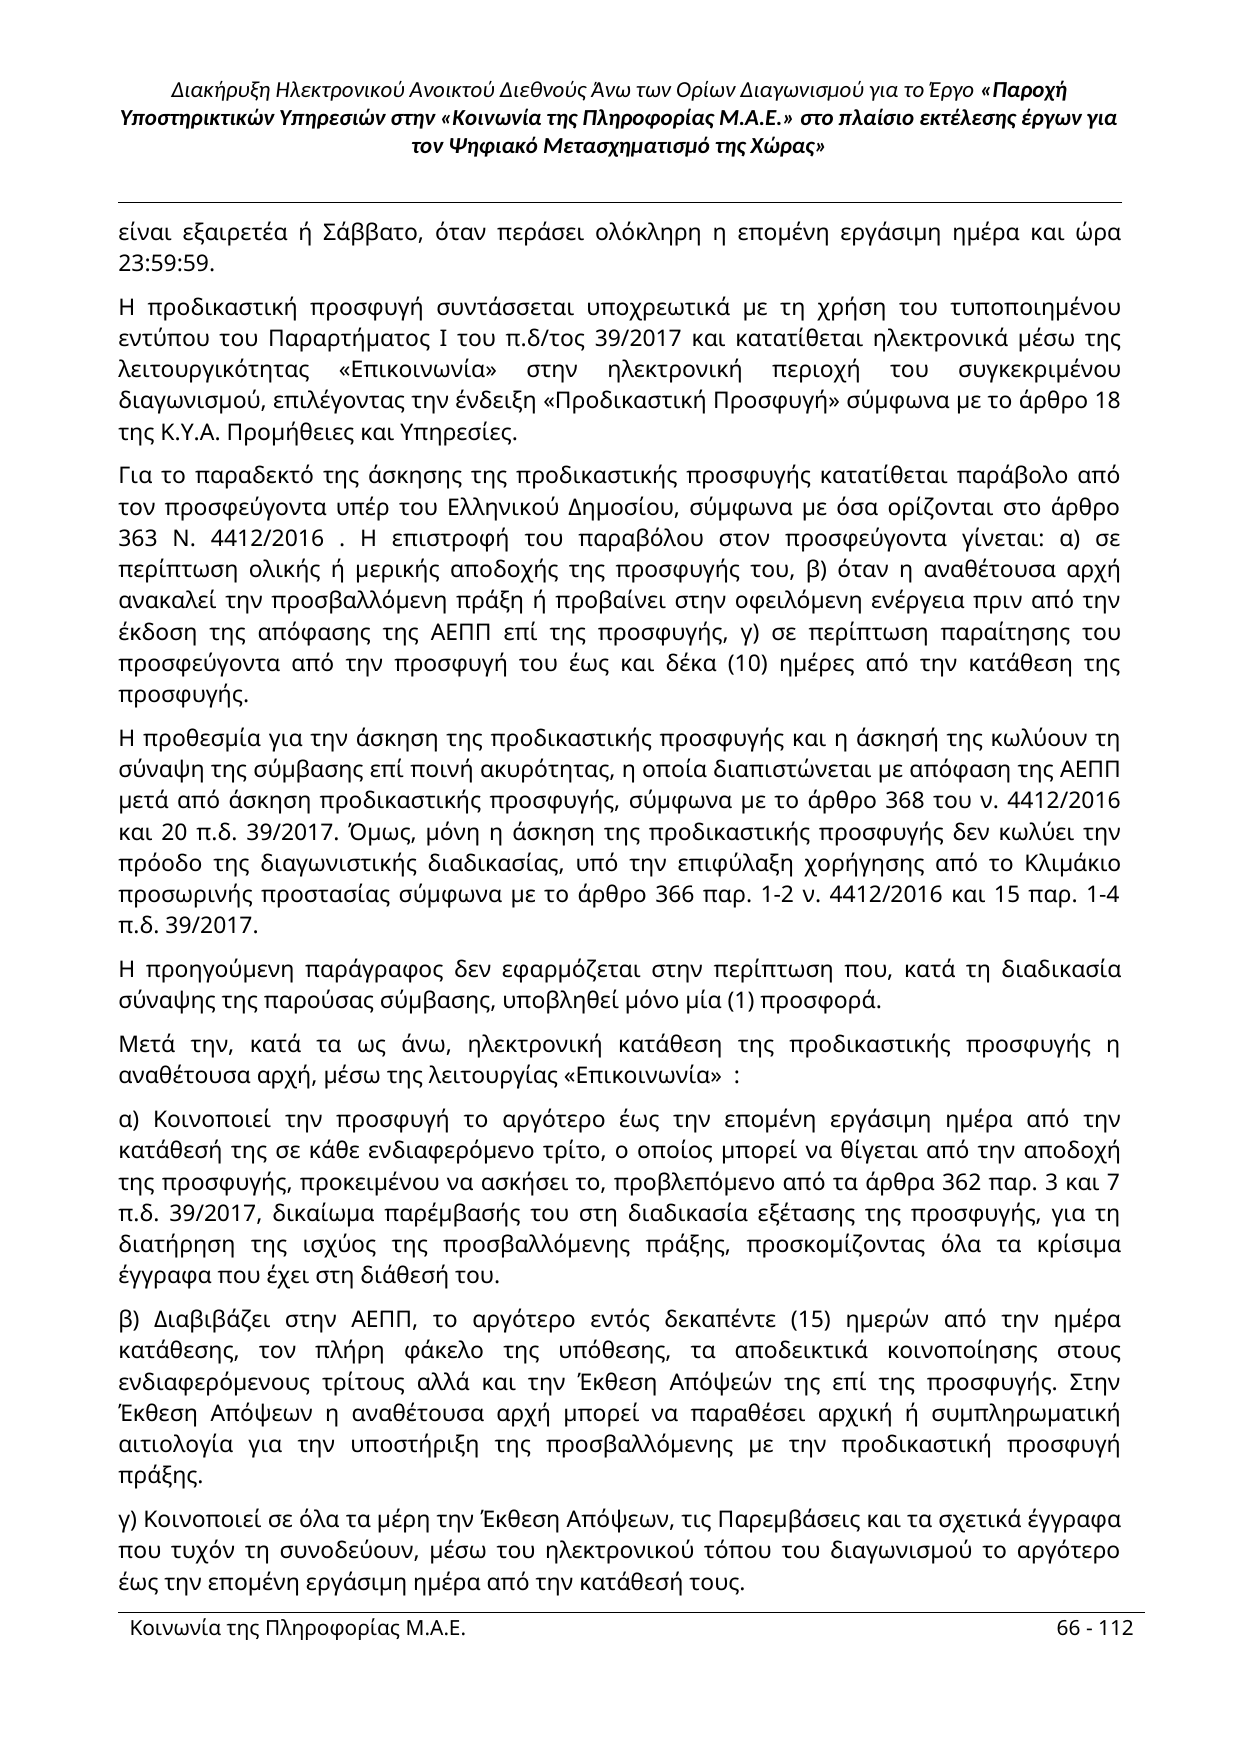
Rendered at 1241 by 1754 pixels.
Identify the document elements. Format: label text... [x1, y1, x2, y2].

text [118, 216, 1122, 278]
text γ) Κοινοποιεί σε όλα τα μέρη την Έκθεση Απόψεων, τις Παρεμβάσεις και τα σχετικά έγγραφα που τυχόν τη συνοδεύουν, μέσω του ηλεκτρονικού τόπου του διαγωνισμού το αργότερο έως την επομένη εργάσιμη ημέρα από την κατάθεσή τους. [118, 1503, 1122, 1597]
text α) Κοινοποιεί την προσφυγή το αργότερο έως την επομένη εργάσιμη ημέρα από την κατάθεσή της σε κάθε ενδιαφερόμενο τρίτο, ο οποίος μπορεί να θίγεται από την αποδοχή της προσφυγής, προκειμένου να ασκήσει το, προβλεπόμενο από τα άρθρα 362 παρ. 3 και 7 π.δ. 39/2017, δικαίωμα παρέμβασής του στη διαδικασία εξέτασης της προσφυγής, για τη διατήρηση της ισχύος της προσβαλλόμενης πράξης, προσκομίζοντας όλα τα κρίσιμα έγγραφα που έχει στη διάθεσή του. [118, 1103, 1122, 1291]
text Η προθεσμία για την άσκηση της προδικαστικής προσφυγής και η άσκησή της κωλύουν τη σύναψη της σύμβασης επί ποινή ακυρότητας, η οποία διαπιστώνεται με απόφαση της ΑΕΠΠ μετά από άσκηση προδικαστικής προσφυγής, σύμφωνα με το άρθρο 368 του ν. 4412/2016 και 20 π.δ. 39/2017. Όμως, μόνη η άσκηση της προδικαστικής προσφυγής δεν κωλύει την πρόοδο της διαγωνιστικής διαδικασίας, υπό την επιφύλαξη χορήγησης από το Κλιμάκιο προσωρινής προστασίας σύμφωνα με το άρθρο 366 παρ. 1-2 ν. 4412/2016 και 15 παρ. 1-4 π.δ. 39/2017. [118, 722, 1122, 941]
text Για το παραδεκτό της άσκησης της προδικαστικής προσφυγής κατατίθεται παράβολο από τον προσφεύγοντα υπέρ του Ελληνικού Δημοσίου, σύμφωνα με όσα ορίζονται στο άρθρο 363 Ν. 4412/2016 . Η επιστροφή του παραβόλου στον προσφεύγοντα γίνεται: α) σε περίπτωση ολικής ή μερικής αποδοχής της προσφυγής του, β) όταν η αναθέτουσα αρχή ανακαλεί την προσβαλλόμενη πράξη ή προβαίνει στην οφειλόμενη ενέργεια πριν από την έκδοση της απόφασης της ΑΕΠΠ επί της προσφυγής, γ) σε περίπτωση παραίτησης του προσφεύγοντα από την προσφυγή του έως και δέκα (10) ημέρες από την κατάθεση της προσφυγής. [118, 459, 1122, 709]
text β) Διαβιβάζει στην ΑΕΠΠ, το αργότερο εντός δεκαπέντε (15) ημερών από την ημέρα κατάθεσης, τον πλήρη φάκελο της υπόθεσης, τα αποδεικτικά κοινοποίησης στους ενδιαφερόμενους τρίτους αλλά και την Έκθεση Απόψεών της επί της προσφυγής. Στην Έκθεση Απόψεων η αναθέτουσα αρχή μπορεί να παραθέσει αρχική ή συμπληρωματική αιτιολογία για την υποστήριξη της προσβαλλόμενης με την προδικαστική προσφυγή πράξης. [118, 1303, 1122, 1491]
text Η προηγούμενη παράγραφος δεν εφαρμόζεται στην περίπτωση που, κατά τη διαδικασία σύναψης της παρούσας σύμβασης, υποβληθεί μόνο μία (1) προσφορά. [118, 953, 1122, 1016]
text Η προδικαστική προσφυγή συντάσσεται υποχρεωτικά με τη χρήση του τυποποιημένου εντύπου του Παραρτήματος Ι του π.δ/τος 39/2017 και κατατίθεται ηλεκτρονικά μέσω της λειτουργικότητας «Επικοινωνία» στην ηλεκτρονική περιοχή του συγκεκριμένου διαγωνισμού, επιλέγοντας την ένδειξη «Προδικαστική Προσφυγή» σύμφωνα με το άρθρο 18 της Κ.Υ.Α. Προμήθειες και Υπηρεσίες. [118, 291, 1122, 447]
text Μετά την, κατά τα ως άνω, ηλεκτρονική κατάθεση της προδικαστικής προσφυγής η αναθέτουσα αρχή, μέσω της λειτουργίας «Επικοινωνία» : [118, 1028, 1122, 1091]
